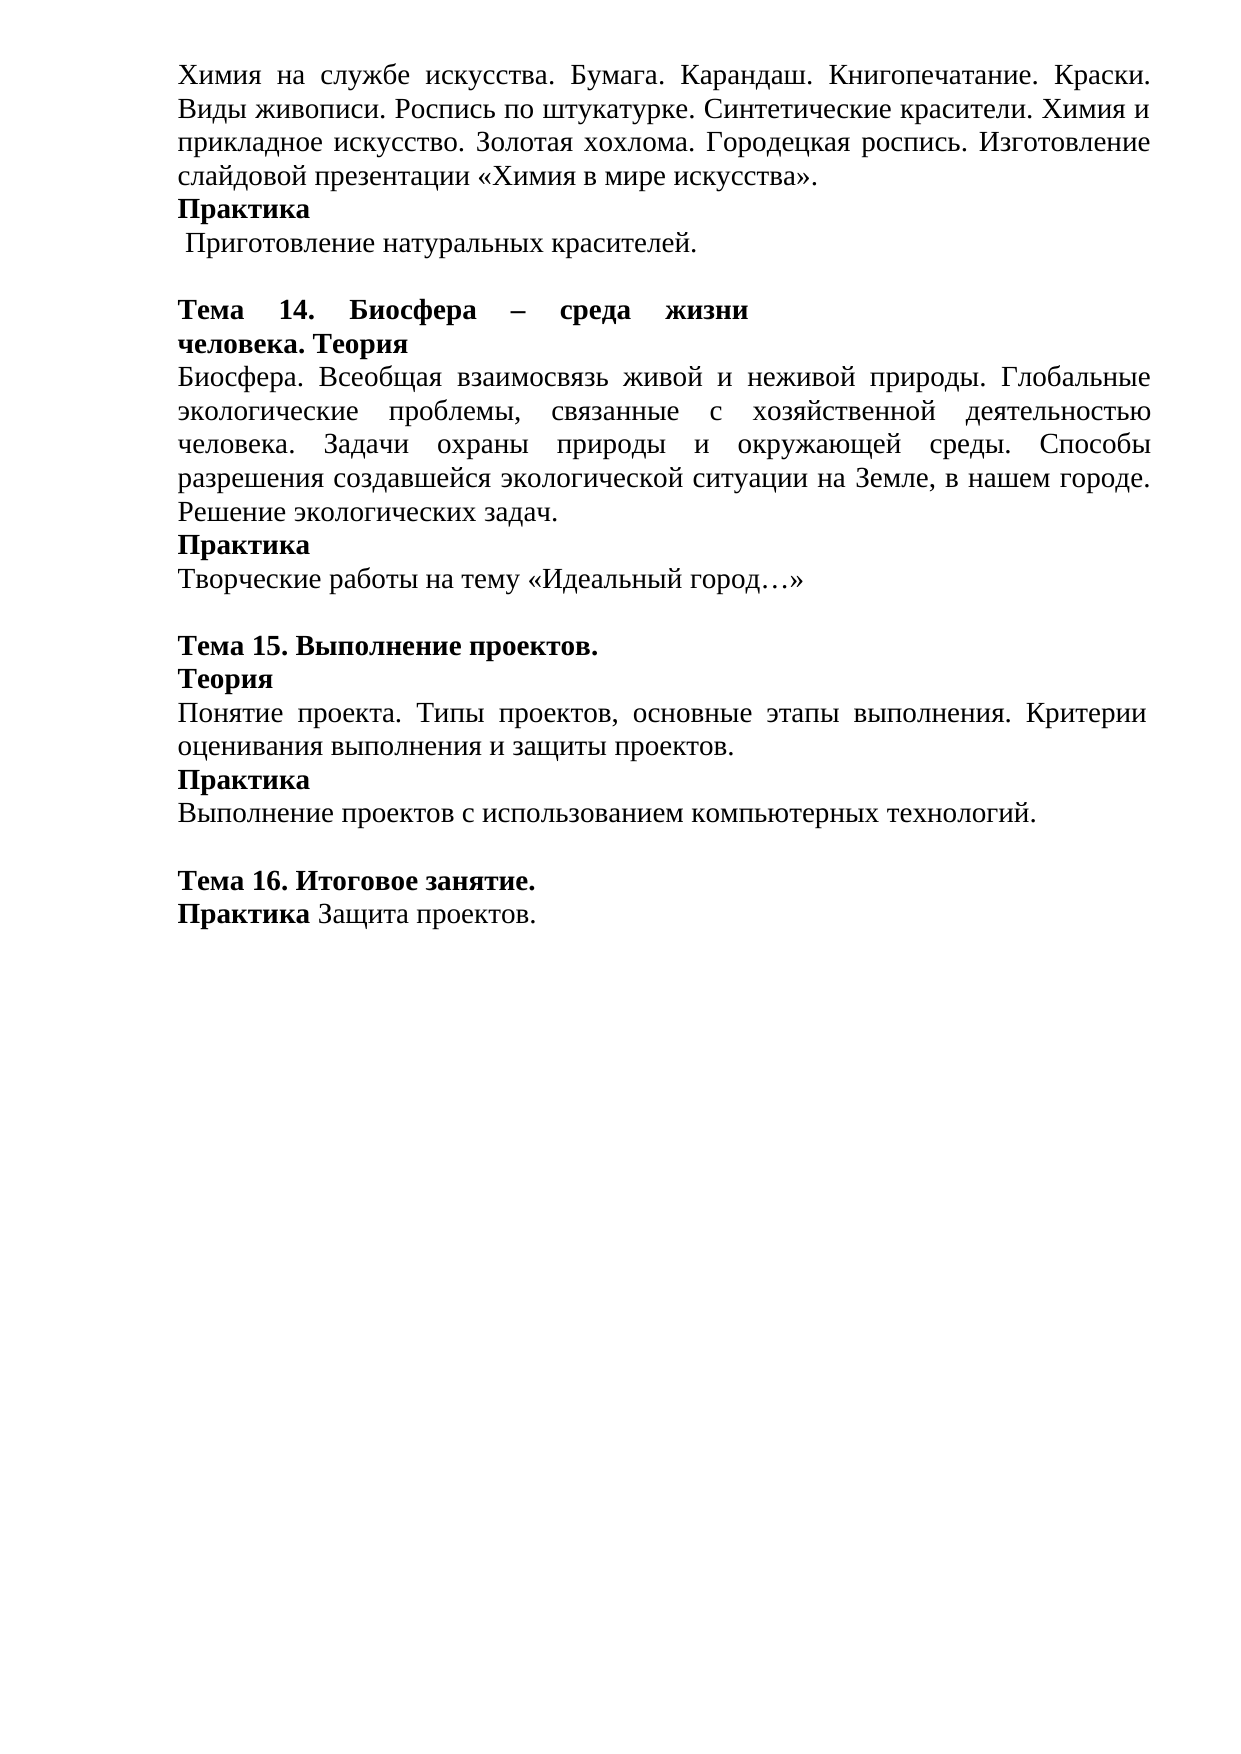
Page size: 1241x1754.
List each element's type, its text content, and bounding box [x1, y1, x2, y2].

subtitle Тема 15. Выполнение проектов. Теория [177, 628, 600, 695]
subtitle Практика [177, 527, 1163, 561]
subtitle Практика [177, 192, 1163, 225]
text Тема 16. Итоговое занятие. Практика Защита проектов. [177, 863, 537, 930]
text Творческие работы на тему «Идеальный город…» [177, 561, 1163, 594]
text Понятие проекта. Типы проектов, основные этапы выполнения. Критерии оценивания выполнения и защиты проектов. [177, 695, 1163, 762]
text Выполнение проектов с использованием компьютерных технологий. [177, 796, 1163, 829]
text Химия на службе искусства. Бумага. Карандаш. Книгопечатание. Краски. Виды живописи. Роспись по штукатурке. Синтетические красители. Химия и прикладное искусство. Золотая хохлома. Городецкая роспись. Изготовление слайдовой презентации «Химия в мире искусства». [177, 57, 1151, 192]
subtitle Практика [177, 762, 1163, 796]
text Биосфера. Всеобщая взаимосвязь живой и неживой природы. Глобальные экологические проблемы, связанные с хозяйственной деятельностью человека. Задачи охраны природы и окружающей среды. Способы разрешения создавшейся экологической ситуации на Земле, в нашем городе. Решение экологических задач. [177, 359, 1152, 527]
text Приготовление натуральных красителей. [185, 225, 1163, 259]
subtitle Тема 14. Биосфера – среда жизни человека. Теория [177, 292, 749, 359]
